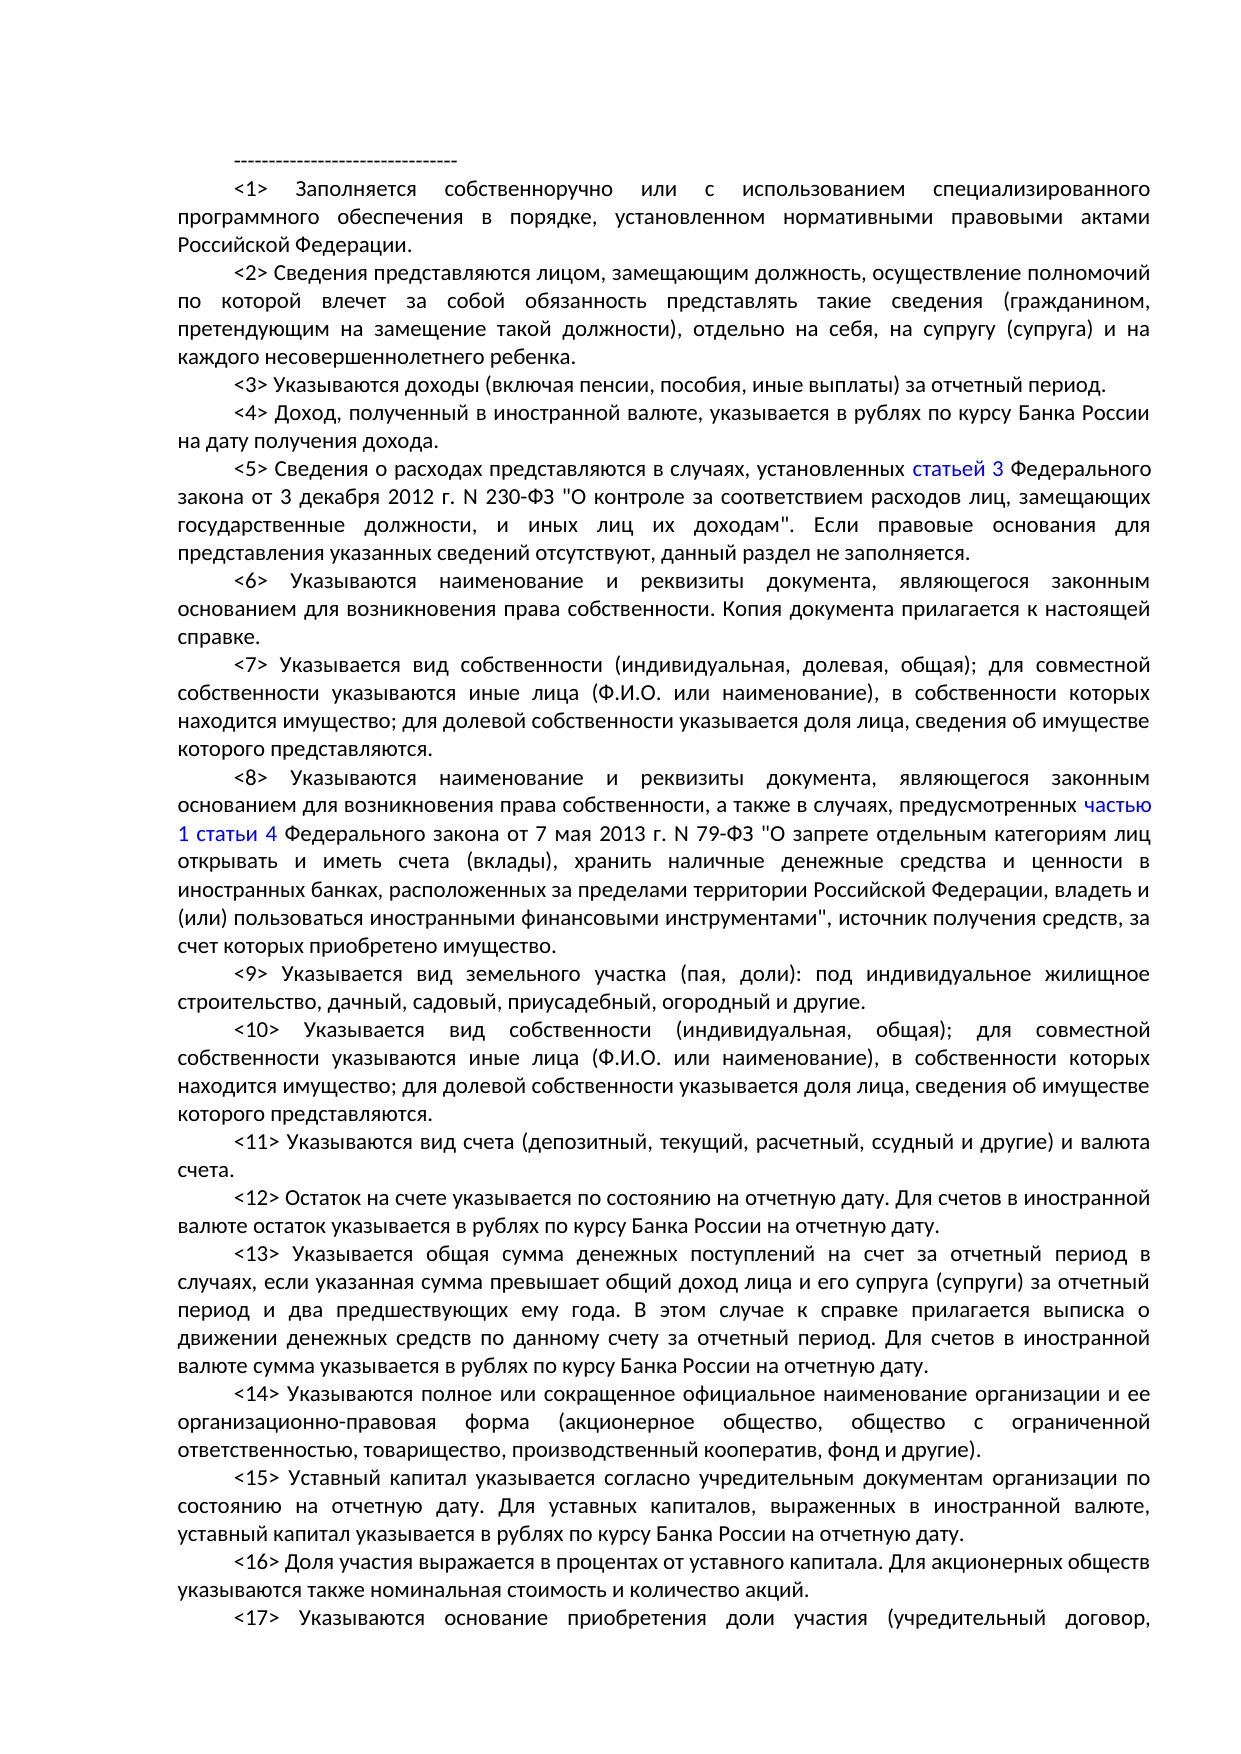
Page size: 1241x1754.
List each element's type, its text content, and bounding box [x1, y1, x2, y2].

text <14> Указываются полное или сокращенное официальное наименование организации и ее организационно-правовая форма (акционерное общество, общество с ограниченной ответственностью, товарищество, производственный кооператив, фонд и другие). [177, 1379, 1152, 1463]
text <5> Сведения о расходах представляются в случаях, установленных статьей 3 Федерального закона от 3 декабря 2012 г. N 230-ФЗ "О контроле за соответствием расходов лиц, замещающих государственные должности, и иных лиц их доходам". Если правовые основания для представления указанных сведений отсутствуют, данный раздел не заполняется. [177, 454, 1152, 566]
text <2> Сведения представляются лицом, замещающим должность, осуществление полномочий по которой влечет за собой обязанность представлять такие сведения (гражданином, претендующим на замещение такой должности), отдельно на себя, на супругу (супруга) и на каждого несовершеннолетнего ребенка. [177, 258, 1152, 370]
text <6> Указываются наименование и реквизиты документа, являющегося законным основанием для возникновения права собственности. Копия документа прилагается к настоящей справке. [177, 566, 1152, 651]
text <4> Доход, полученный в иностранной валюте, указывается в рублях по курсу Банка России на дату получения дохода. [177, 398, 1152, 454]
text <10> Указывается вид собственности (индивидуальная, общая); для совместной собственности указываются иные лица (Ф.И.О. или наименование), в собственности которых находится имущество; для долевой собственности указывается доля лица, сведения об имуществе которого представляются. [177, 1015, 1152, 1127]
text -------------------------------- [177, 146, 1152, 174]
text <11> Указываются вид счета (депозитный, текущий, расчетный, ссудный и другие) и валюта счета. [177, 1127, 1152, 1183]
text <7> Указывается вид собственности (индивидуальная, долевая, общая); для совместной собственности указываются иные лица (Ф.И.О. или наименование), в собственности которых находится имущество; для долевой собственности указывается доля лица, сведения об имуществе которого представляются. [177, 651, 1152, 763]
text <12> Остаток на счете указывается по состоянию на отчетную дату. Для счетов в иностранной валюте остаток указывается в рублях по курсу Банка России на отчетную дату. [177, 1183, 1152, 1239]
text <3> Указываются доходы (включая пенсии, пособия, иные выплаты) за отчетный период. [177, 370, 1152, 398]
text <1> Заполняется собственноручно или с использованием специализированного программного обеспечения в порядке, установленном нормативными правовыми актами Российской Федерации. [177, 174, 1152, 258]
text <13> Указывается общая сумма денежных поступлений на счет за отчетный период в случаях, если указанная сумма превышает общий доход лица и его супруга (супруги) за отчетный период и два предшествующих ему года. В этом случае к справке прилагается выписка о движении денежных средств по данному счету за отчетный период. Для счетов в иностранной валюте сумма указывается в рублях по курсу Банка России на отчетную дату. [177, 1239, 1152, 1379]
text <15> Уставный капитал указывается согласно учредительным документам организации по состоянию на отчетную дату. Для уставных капиталов, выраженных в иностранной валюте, уставный капитал указывается в рублях по курсу Банка России на отчетную дату. [177, 1463, 1152, 1547]
text <16> Доля участия выражается в процентах от уставного капитала. Для акционерных обществ указываются также номинальная стоимость и количество акций. [177, 1547, 1152, 1603]
text <9> Указывается вид земельного участка (пая, доли): под индивидуальное жилищное строительство, дачный, садовый, приусадебный, огородный и другие. [177, 959, 1152, 1015]
text <8> Указываются наименование и реквизиты документа, являющегося законным основанием для возникновения права собственности, а также в случаях, предусмотренных частью 1 статьи 4 Федерального закона от 7 мая 2013 г. N 79-ФЗ "О запрете отдельным категориям лиц открывать и иметь счета (вклады), хранить наличные денежные средства и ценности в иностранных банках, расположенных за пределами территории Российской Федерации, владеть и (или) пользоваться иностранными финансовыми инструментами", источник получения средств, за счет которых приобретено имущество. [177, 763, 1152, 959]
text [177, 1603, 1152, 1631]
